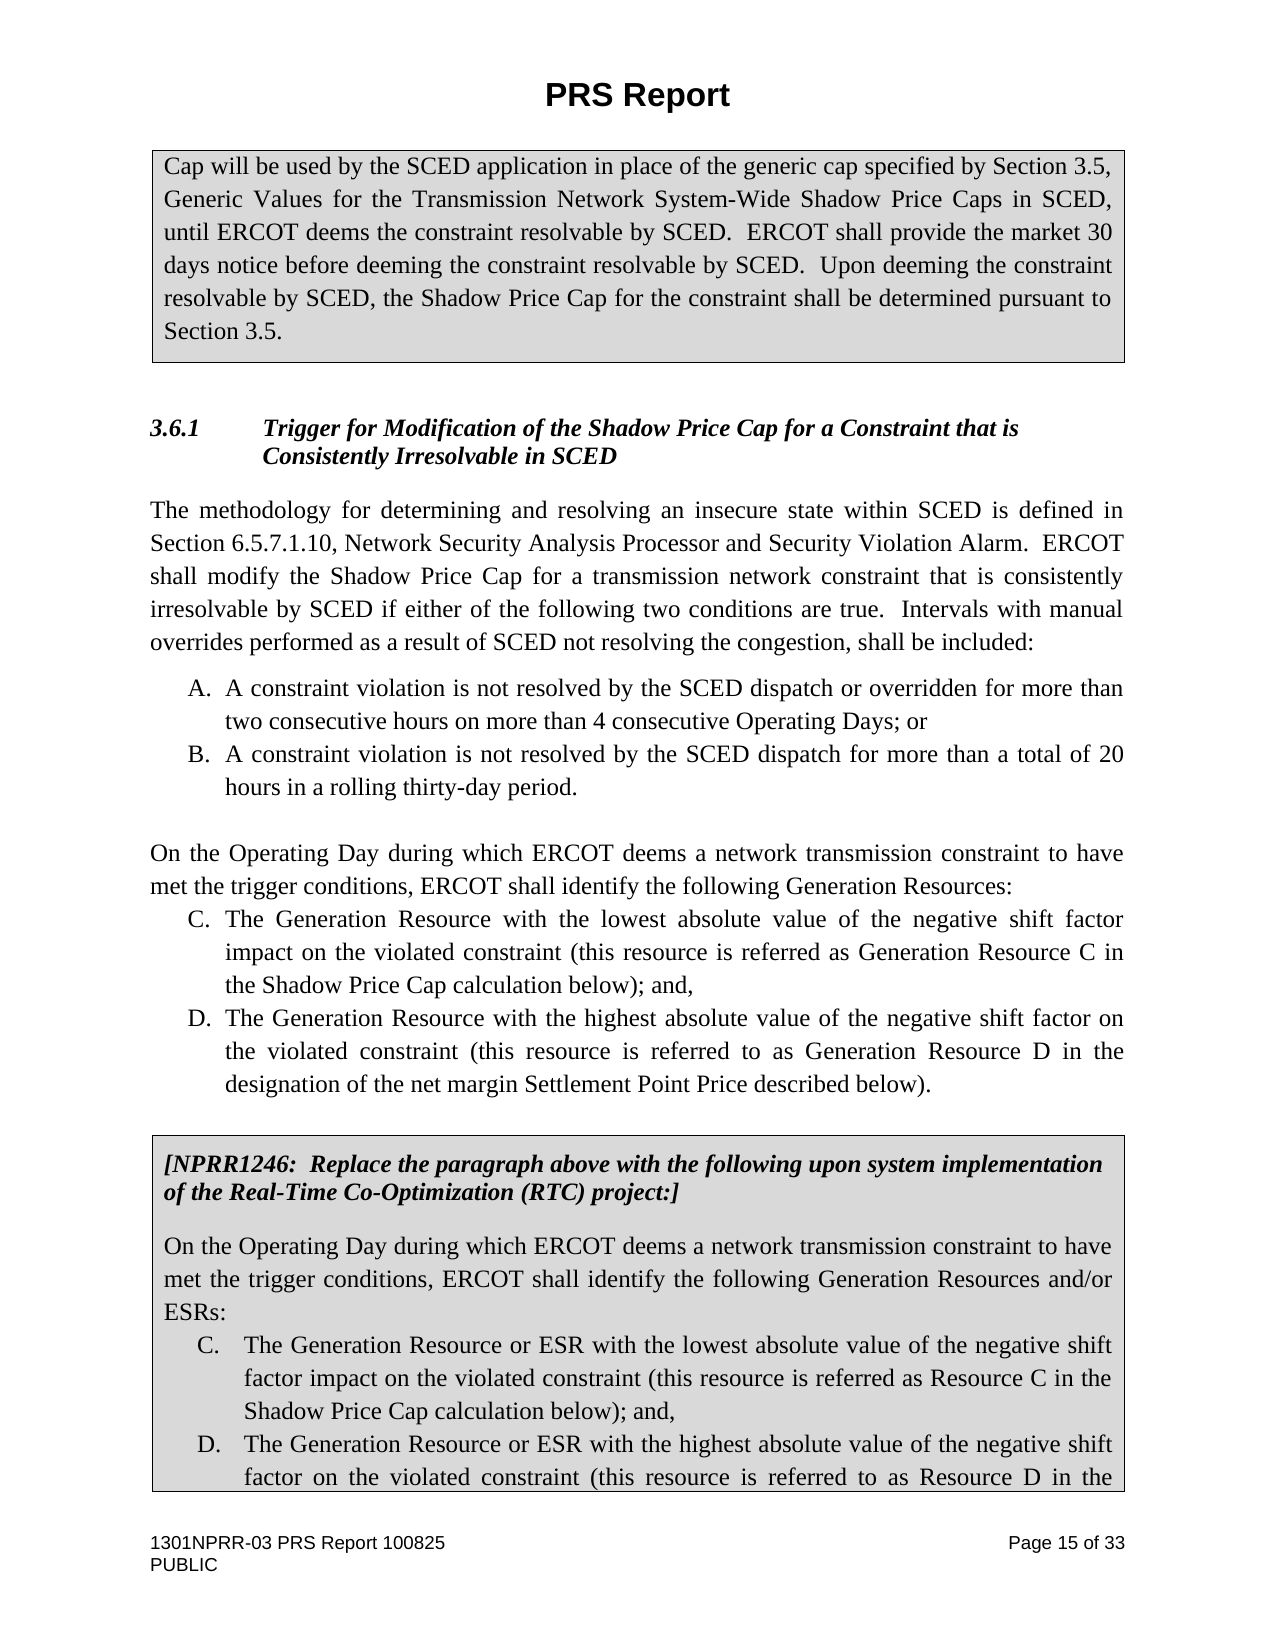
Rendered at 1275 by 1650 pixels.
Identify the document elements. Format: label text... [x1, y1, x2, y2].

text On the Operating Day during which ERCOT deems a network transmission constraint to have met the trigger conditions, ERCOT shall identify the following Generation Resources: [150, 838, 1125, 900]
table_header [153, 151, 1124, 362]
text 3.6.1 Trigger for Modification of the Shadow Price Cap for a Constraint that is Consistently Irresolvable in SCED [150, 413, 1125, 470]
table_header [153, 1136, 1124, 1491]
list The Generation Resource with the lowest absolute value of the negative shift factor impact on the violated constraint (this resource is referred as Generation Resource C in the Shadow Price Cap calculation below); and, [187, 904, 1125, 999]
list A constraint violation is not resolved by the SCED dispatch for more than a total of 20 hours in a rolling thirty-day period. [187, 739, 1125, 801]
text The methodology for determining and resolving an insecure state within SCED is defined in Section 6.5.7.1.10, Network Security Analysis Processor and Security Violation Alarm. ERCOT shall modify the Shadow Price Cap for a transmission network constraint that is consistently irresolvable by SCED if either of the following two conditions are true. Intervals with manual overrides performed as a result of SCED not resolving the congestion, shall be included: [150, 495, 1125, 656]
list The Generation Resource with the highest absolute value of the negative shift factor on the violated constraint (this resource is referred to as Generation Resource D in the designation of the net margin Settlement Point Price described below). [187, 1003, 1125, 1098]
list A constraint violation is not resolved by the SCED dispatch or overridden for more than two consecutive hours on more than 4 consecutive Operating Days; or [187, 673, 1125, 734]
